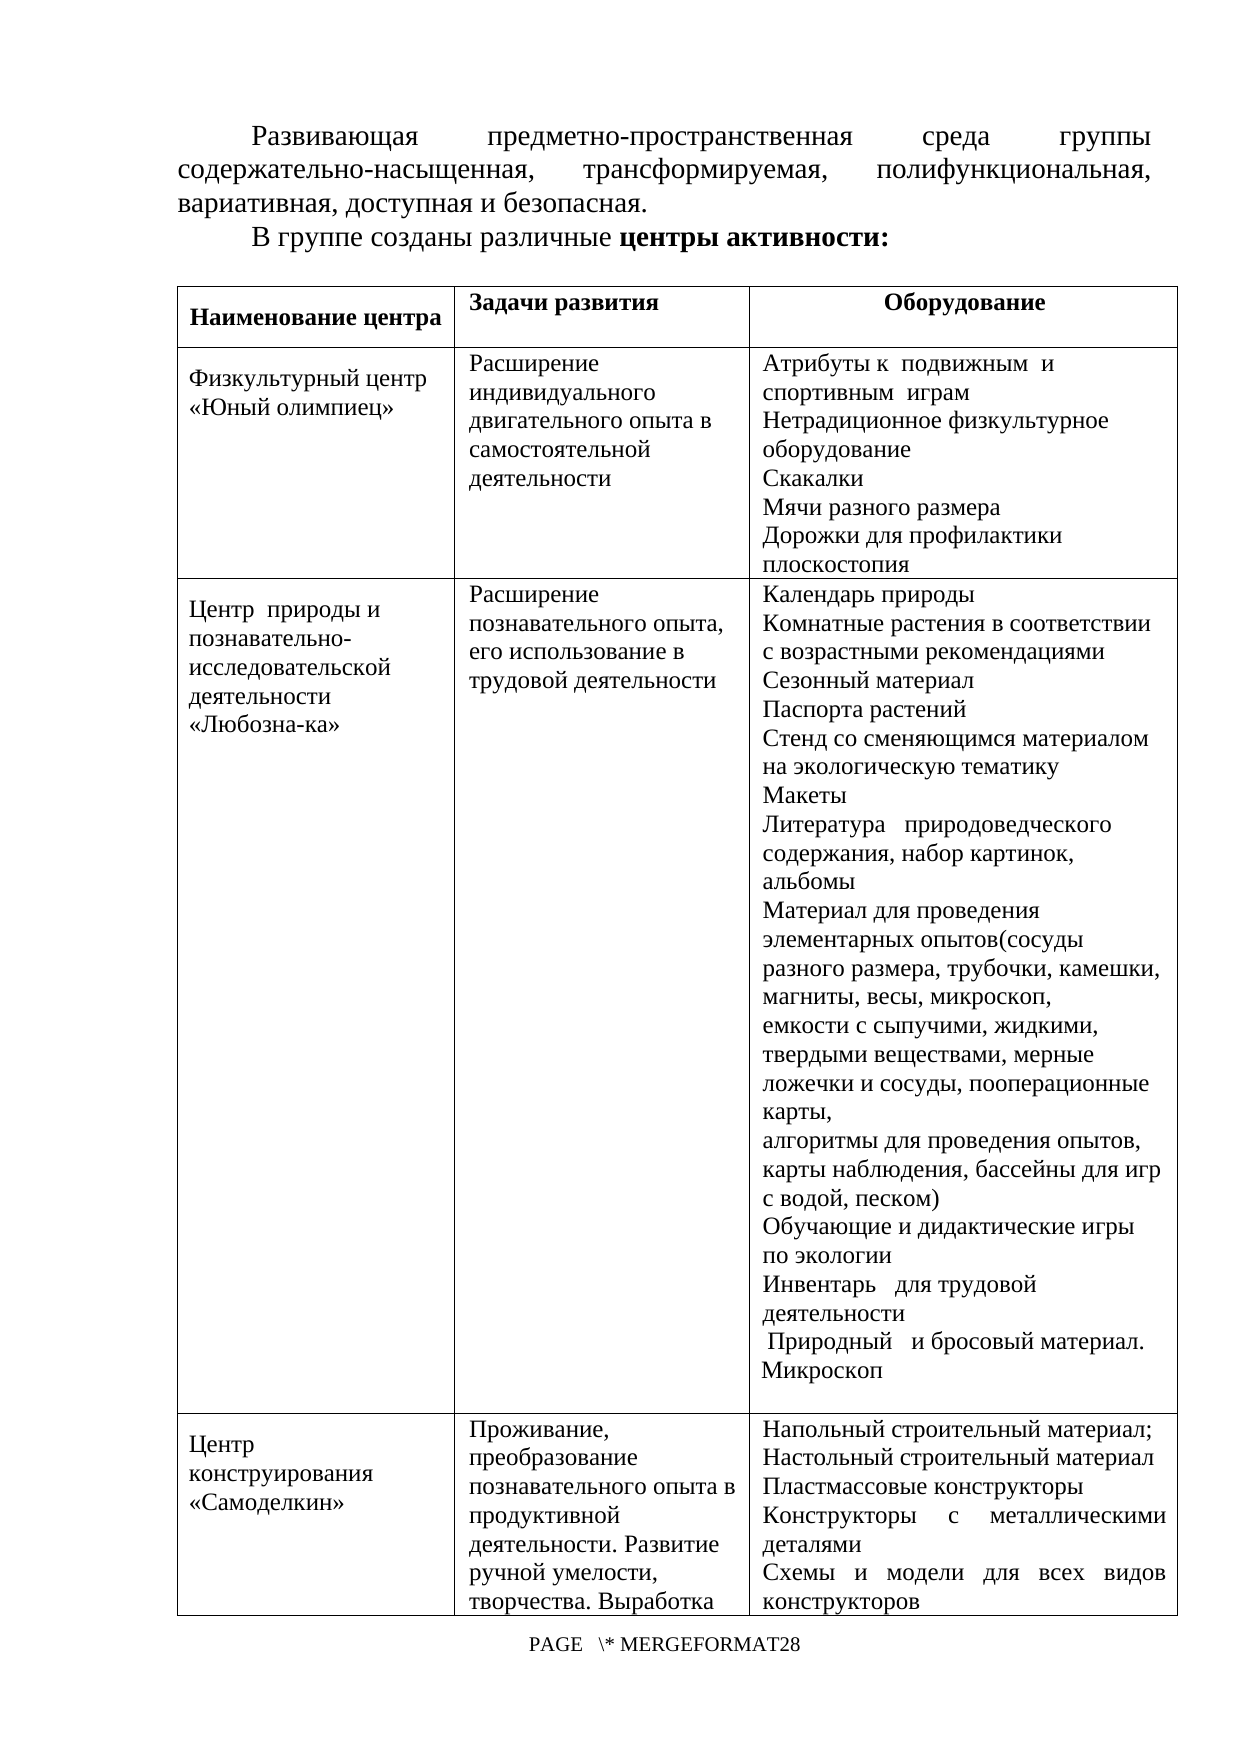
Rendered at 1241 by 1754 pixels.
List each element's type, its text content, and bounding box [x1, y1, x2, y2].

list Развивающая предметно-пространственная среда группы содержательно-насыщенная, трансформируемая, полифункциональная, вариативная, доступная и безопасная. [177, 118, 1152, 219]
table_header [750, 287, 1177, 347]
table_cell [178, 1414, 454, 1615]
text В группе созданы различные центры активности: [177, 219, 1152, 252]
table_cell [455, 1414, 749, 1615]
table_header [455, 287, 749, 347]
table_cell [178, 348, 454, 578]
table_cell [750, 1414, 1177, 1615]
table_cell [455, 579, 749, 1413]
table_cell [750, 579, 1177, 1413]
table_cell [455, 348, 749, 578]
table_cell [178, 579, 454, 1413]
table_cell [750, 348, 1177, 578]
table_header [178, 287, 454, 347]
